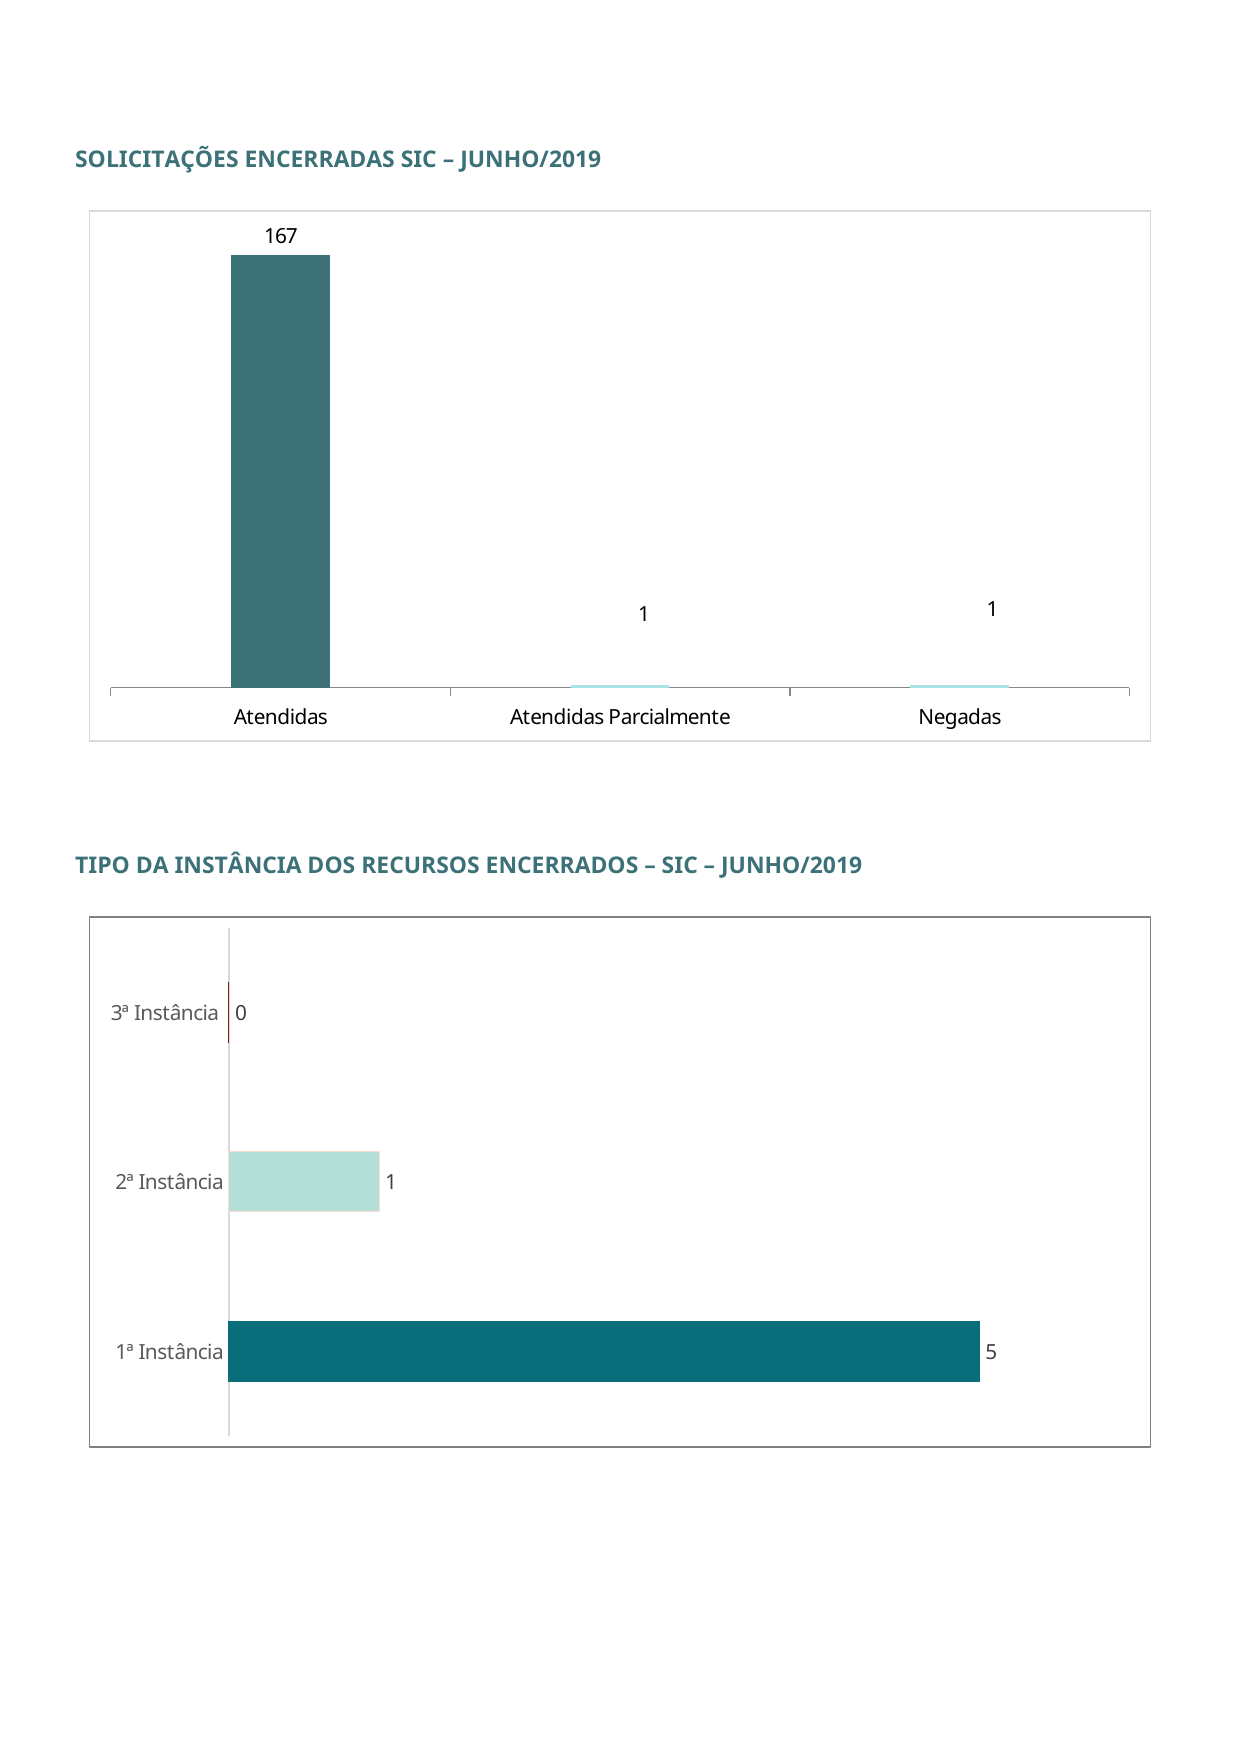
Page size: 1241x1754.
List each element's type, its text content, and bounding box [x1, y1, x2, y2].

text SOLICITAÇÕES ENCERRADAS SIC – JUNHO/2019 [75, 143, 1165, 174]
text TIPO DA INSTÂNCIA DOS RECURSOS ENCERRADOS – SIC – JUNHO/2019 [75, 848, 1165, 880]
